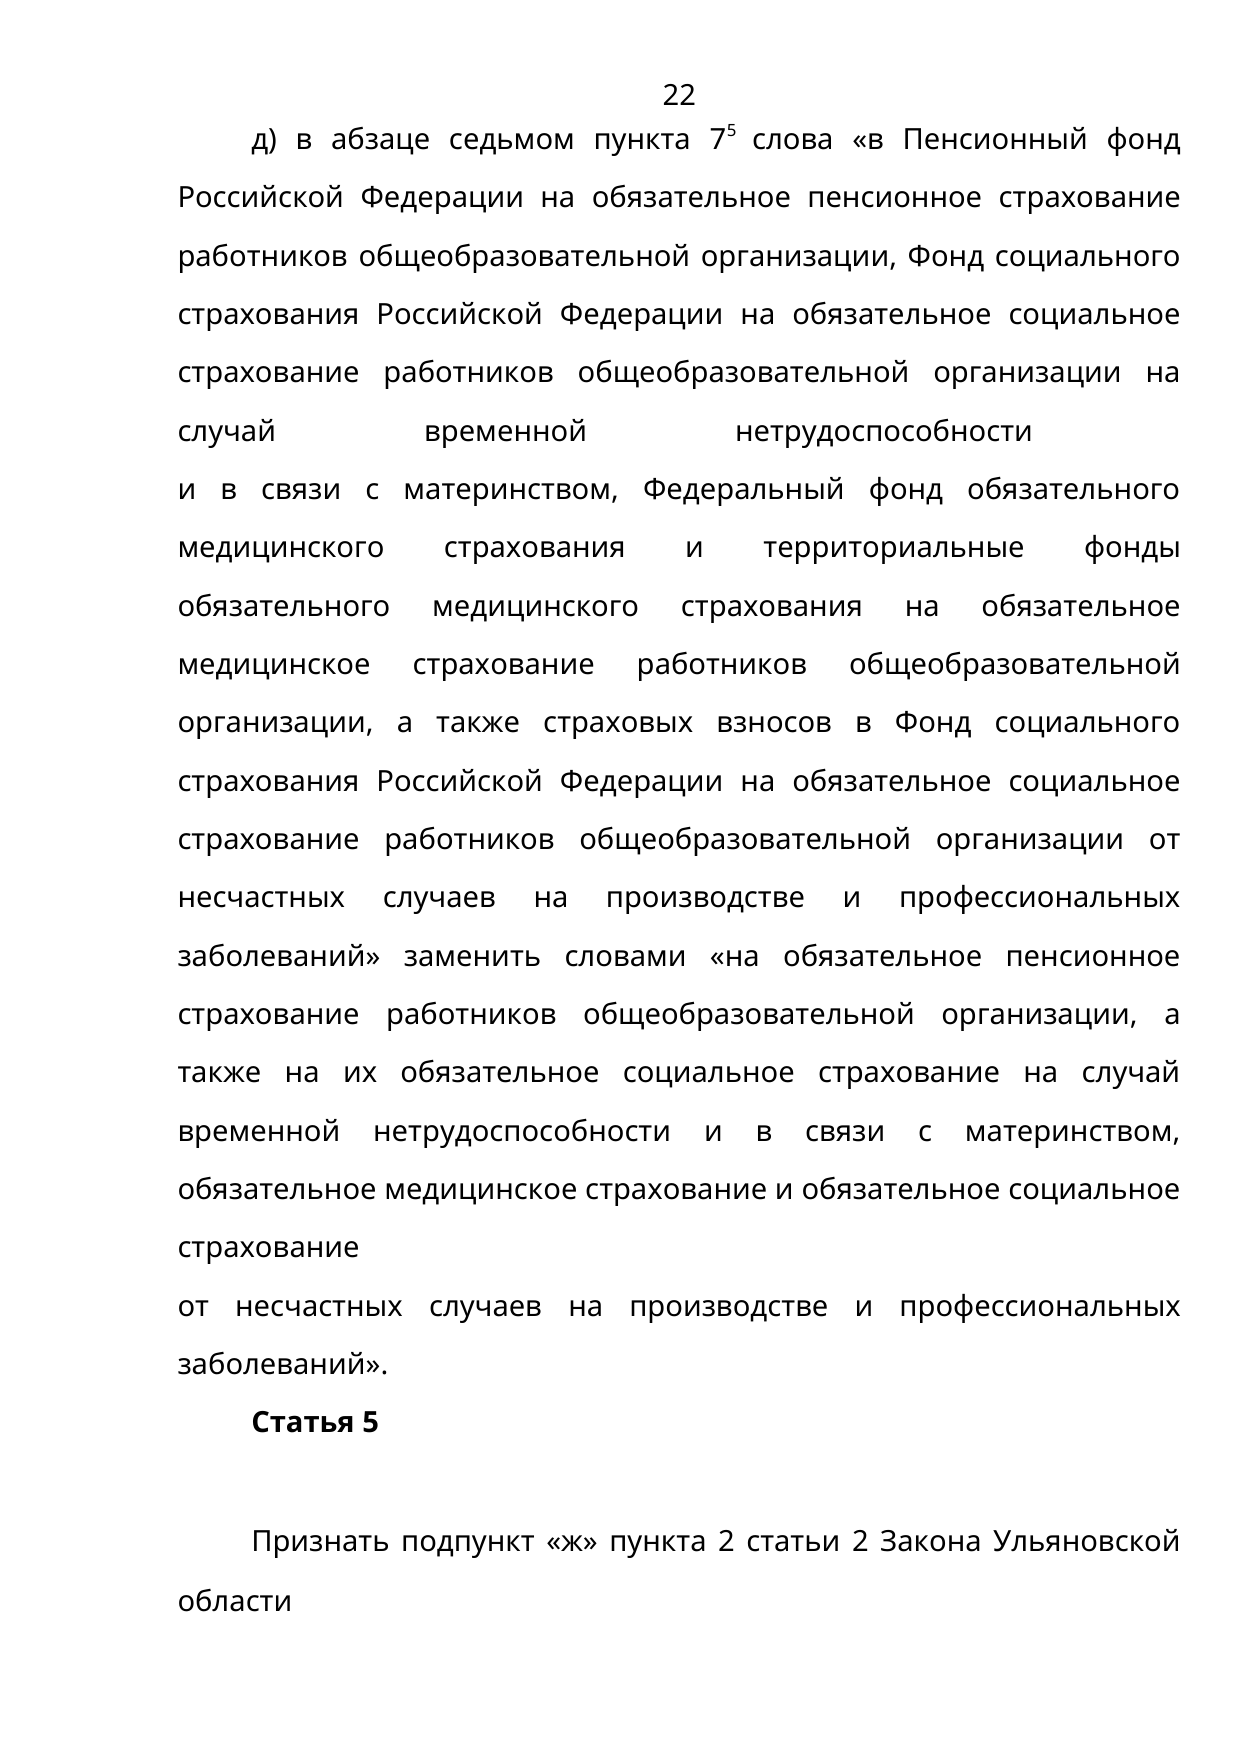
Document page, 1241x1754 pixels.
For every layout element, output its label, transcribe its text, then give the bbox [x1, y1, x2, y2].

text Статья 5 [177, 1401, 1181, 1441]
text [177, 1521, 1181, 1620]
text д) в абзаце седьмом пункта 75 слова «в Пенсионный фонд Российской Федерации на обязательное пенсионное страхование работников общеобразовательной организации, Фонд социального страхования Российской Федерации на обязательное социальное страхование работников общеобразовательной организации на случай временной нетрудоспособности и в связи с материнством, Федеральный фонд обязательного медицинского страхования и территориальные фонды обязательного медицинского страхования на обязательное медицинское страхование работников общеобразовательной организации, а также страховых взносов в Фонд социального страхования Российской Федерации на обязательное социальное страхование работников общеобразовательной организации от несчастных случаев на производстве и профессиональных заболеваний» заменить словами «на обязательное пенсионное страхование работников общеобразовательной организации, а также на их обязательное социальное страхование на случай временной нетрудоспособности и в связи с материнством, обязательное медицинское страхование и обязательное социальное страхование от несчастных случаев на производстве и профессиональных заболеваний». [177, 118, 1181, 1383]
